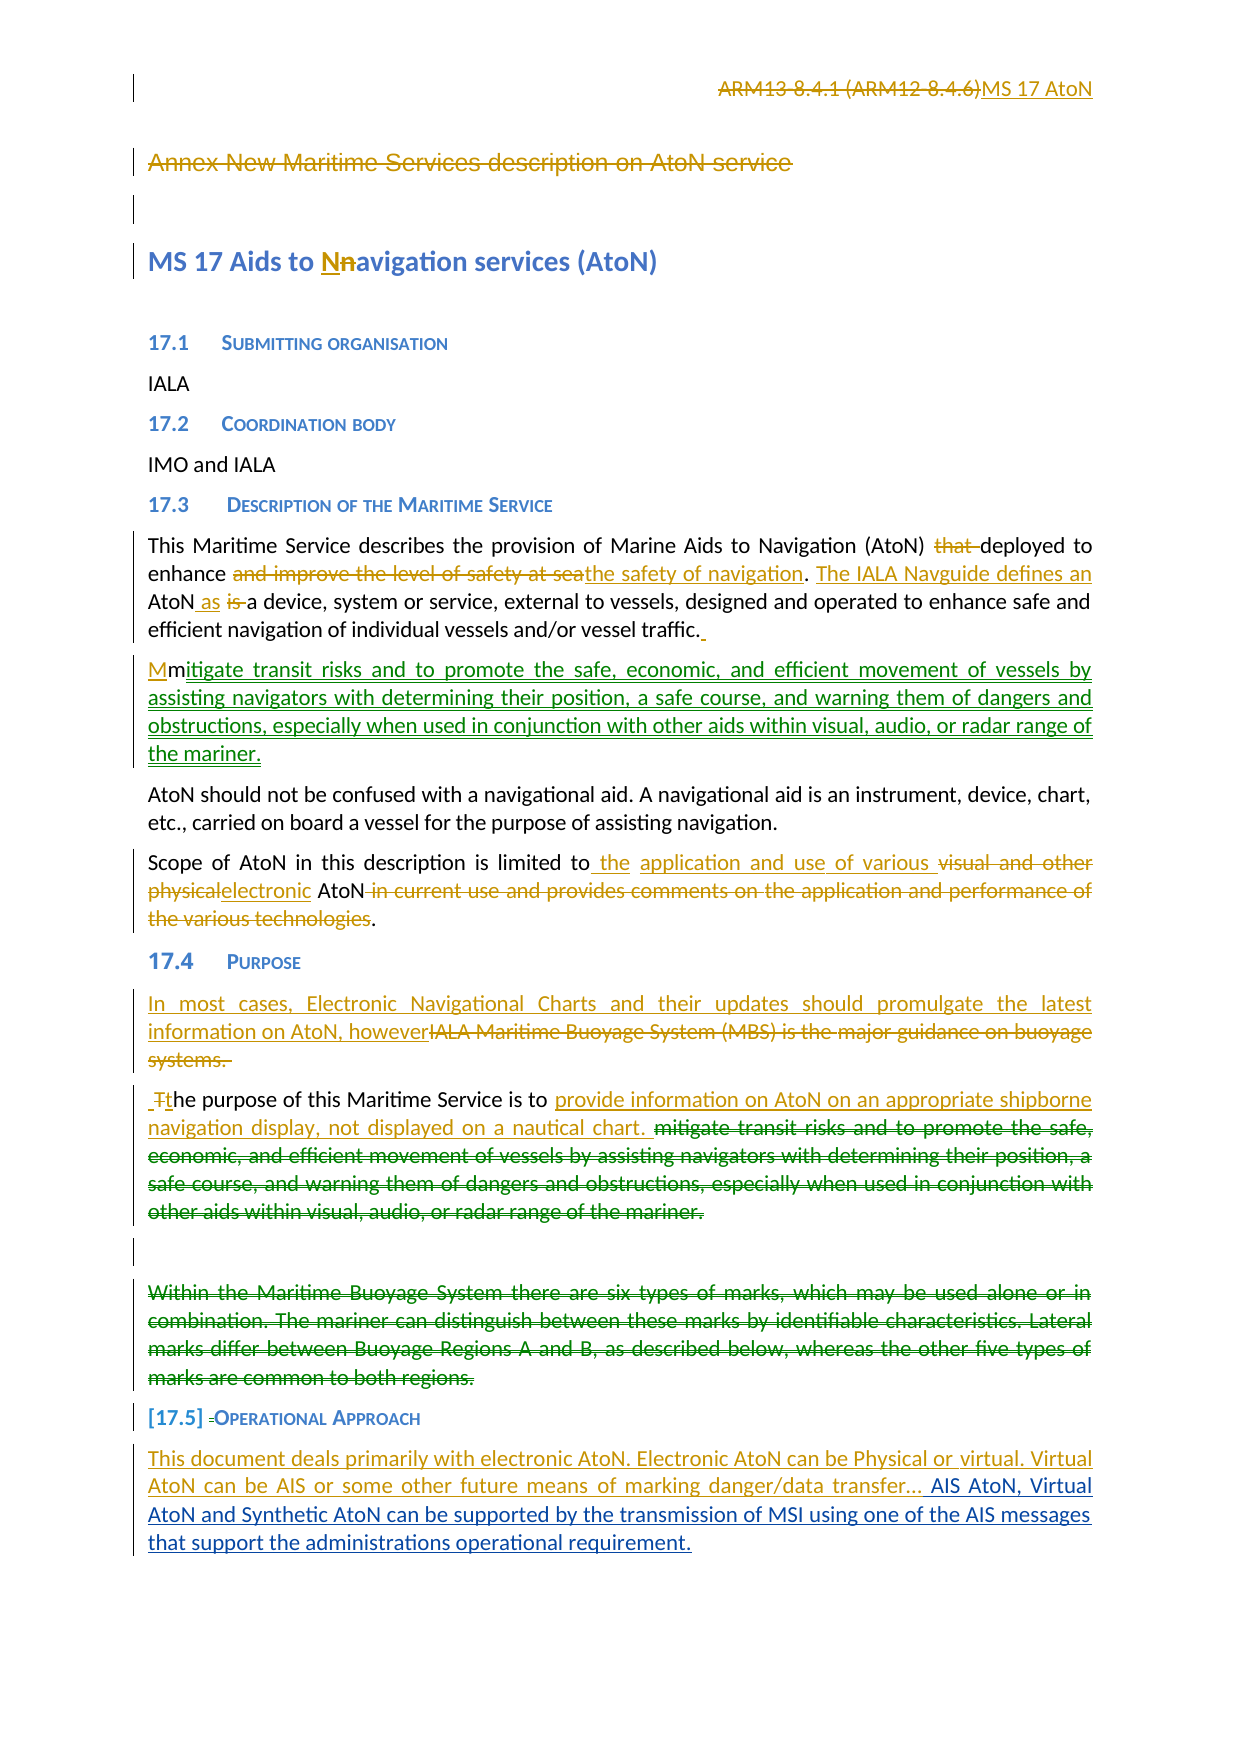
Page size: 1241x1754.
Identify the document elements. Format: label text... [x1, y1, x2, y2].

text Scope of AtoN in this description is limited to AtoN. [148, 848, 1093, 933]
text IALA [148, 369, 1093, 397]
text he purpose of this Maritime Service is to [148, 1188, 1093, 1226]
subtitle Description of the Maritime Service [148, 490, 1004, 518]
text This Maritime Service describes the provision of Marine Aids to Navigation (AtoN) deployed to enhance . AtoN a device, system or service, external to vessels, designed and operated to enhance safe and efficient navigation of individual vessels and/or vessel traffic. [148, 531, 1093, 643]
subtitle Operational Approach [148, 1403, 1004, 1431]
text MS 17 Aids to avigation services (AtoN) [148, 243, 1093, 279]
text IMO and IALA [148, 450, 1093, 478]
text he purpose of this Maritime Service is to [148, 1085, 1093, 1185]
subtitle Coordination body [148, 409, 1004, 437]
subtitle Submitting organisation [148, 328, 1004, 356]
subtitle Purpose [148, 945, 1004, 976]
text AtoN should not be confused with a navigational aid. A navigational aid is an instrument, device, chart, etc., carried on board a vessel for the purpose of assisting navigation. [148, 780, 1093, 836]
